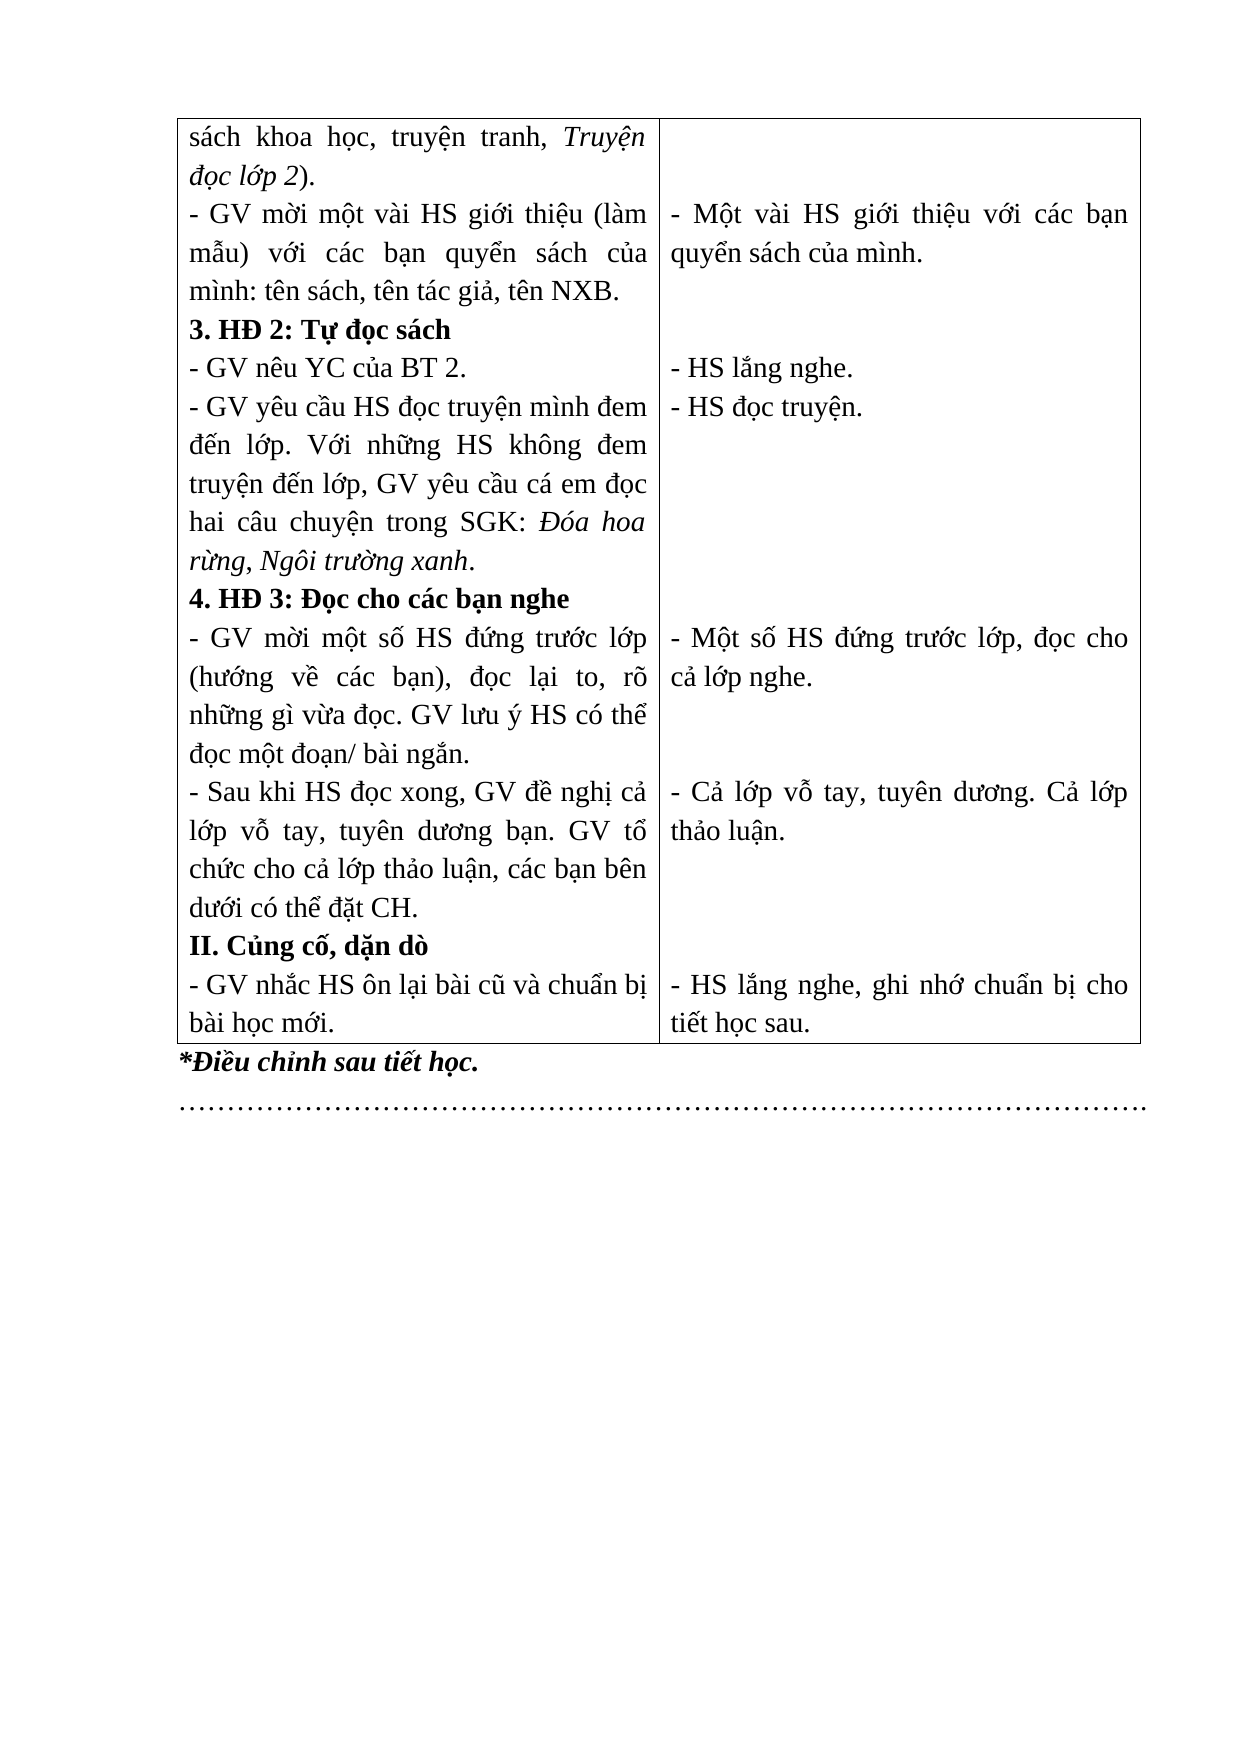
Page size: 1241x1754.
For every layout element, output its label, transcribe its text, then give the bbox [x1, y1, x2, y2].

text *Điều chỉnh sau tiết học. [177, 1044, 1152, 1078]
text ………………………………………………………………………………………. [177, 1083, 1152, 1116]
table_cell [178, 119, 659, 1043]
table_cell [660, 119, 1140, 1043]
